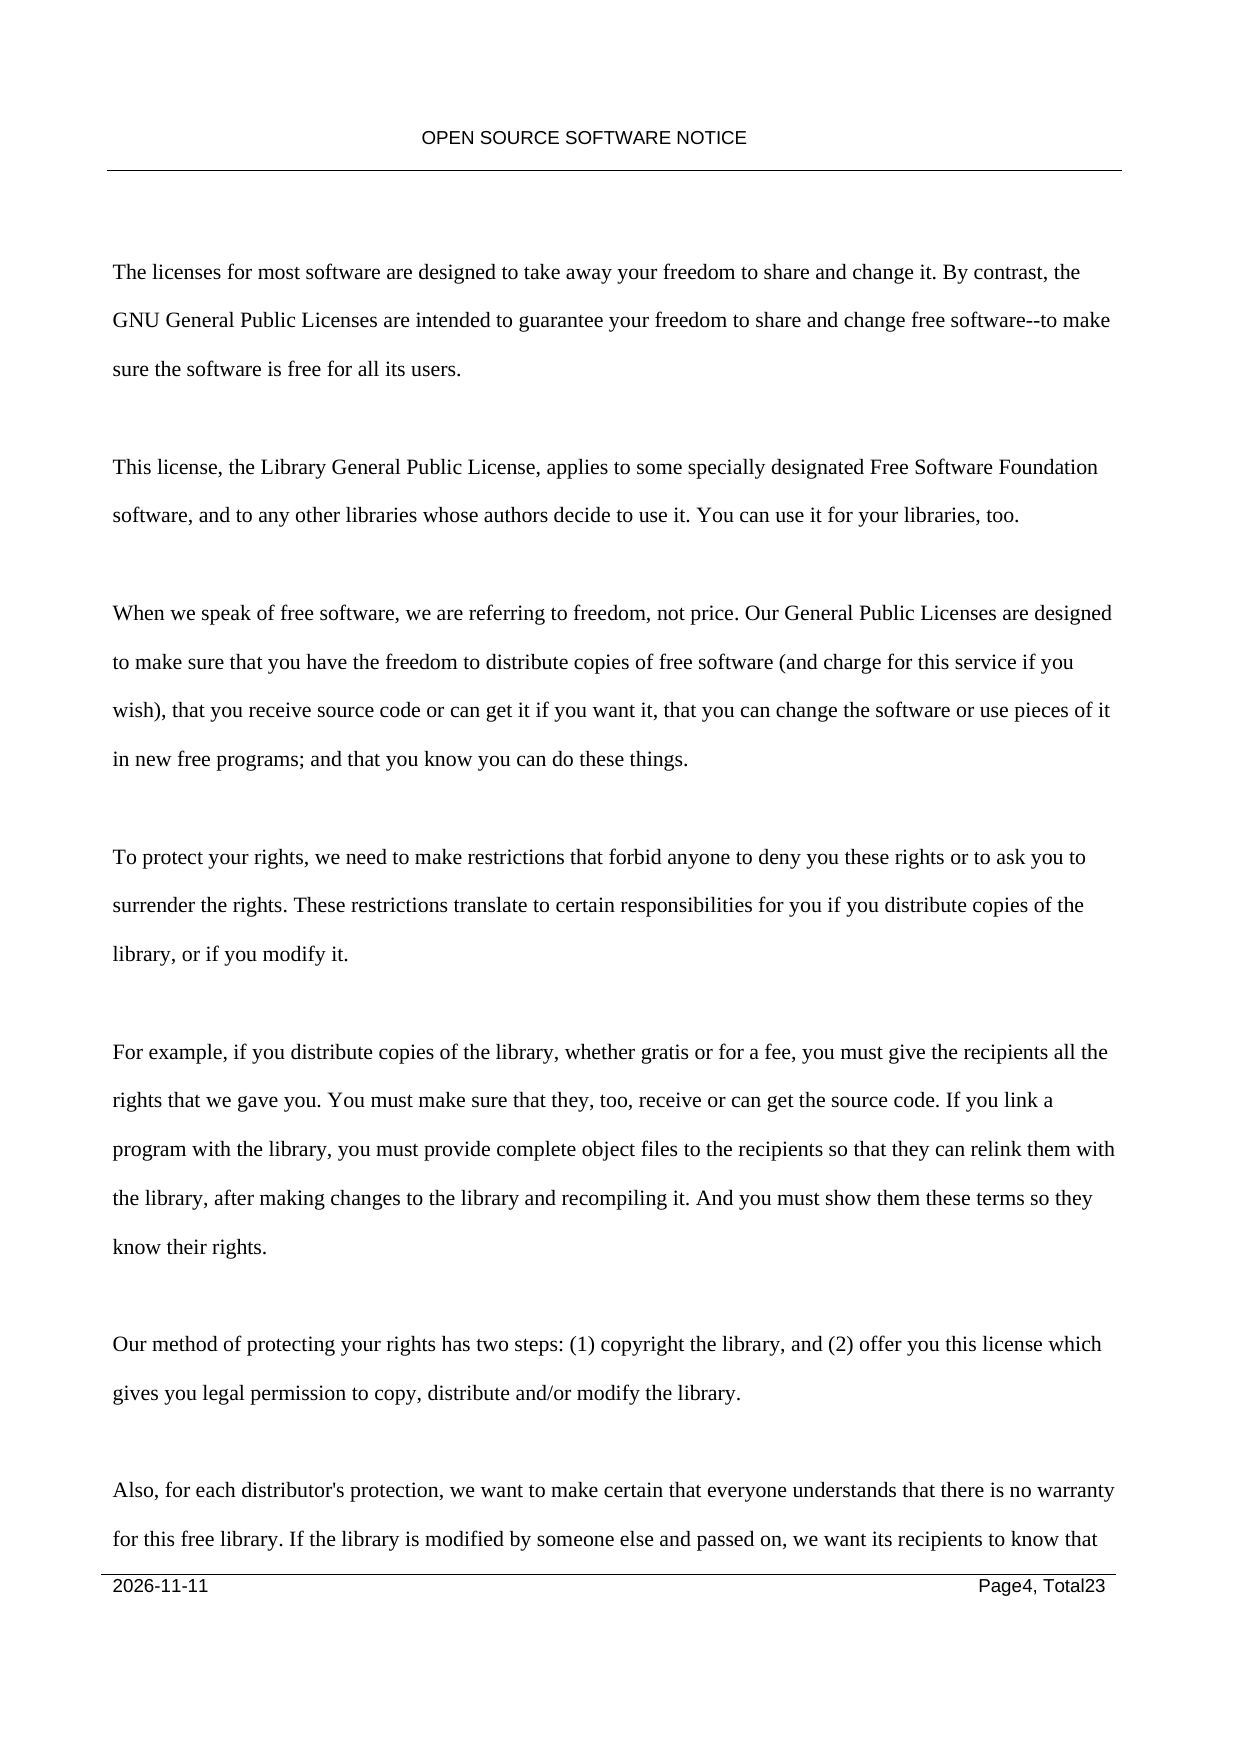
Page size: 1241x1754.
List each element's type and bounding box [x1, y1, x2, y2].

text [112, 206, 1128, 1555]
